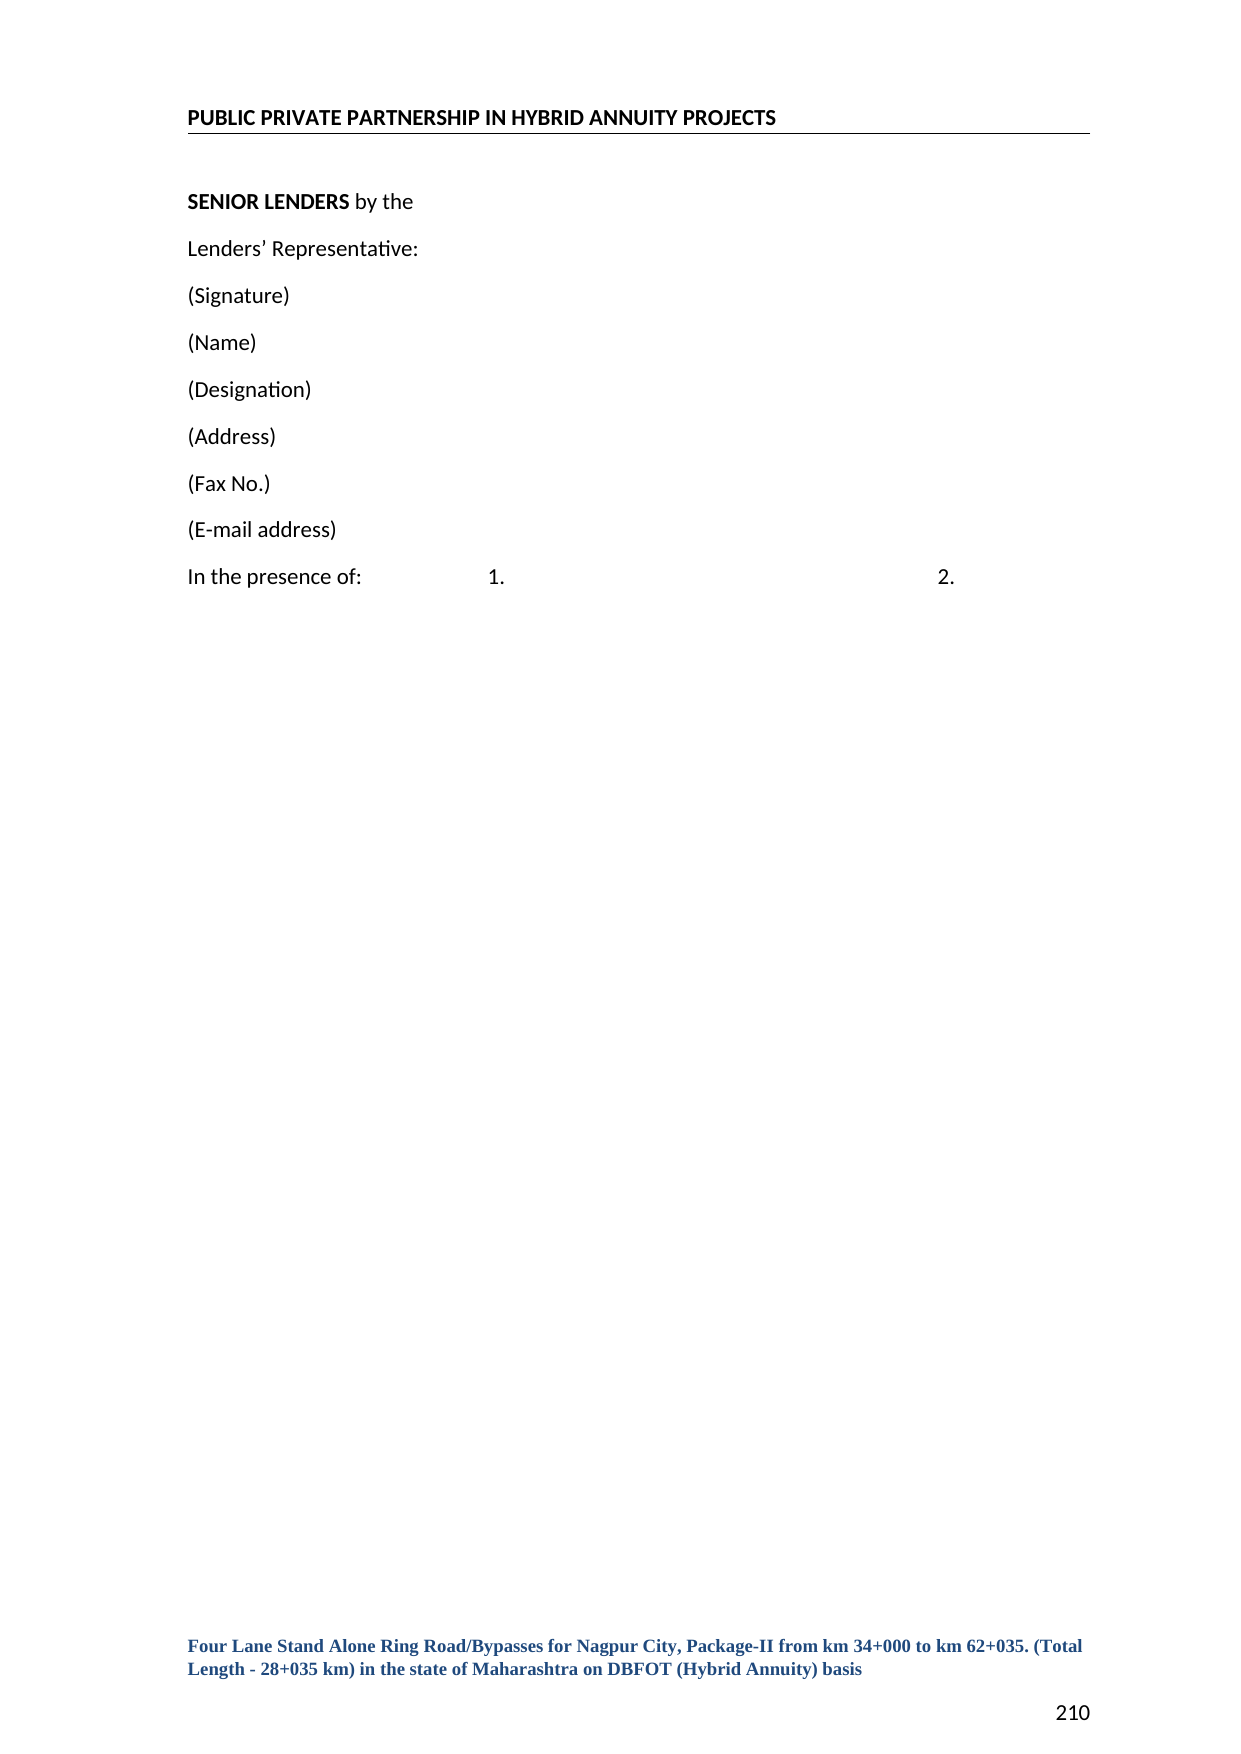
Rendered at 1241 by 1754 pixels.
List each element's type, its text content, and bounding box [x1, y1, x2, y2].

text (Address) [187, 422, 1090, 450]
text (Name) [187, 328, 1090, 356]
text (Designation) [187, 375, 1090, 403]
text (E-mail address) [187, 516, 1090, 544]
text (Signature) [187, 281, 1090, 309]
text (Fax No.) [187, 469, 1090, 497]
text In the presence of: 1. 2. [187, 562, 1090, 591]
text SENIOR LENDERS by the [187, 187, 1090, 216]
text Lenders’ Representative: [187, 234, 1090, 262]
